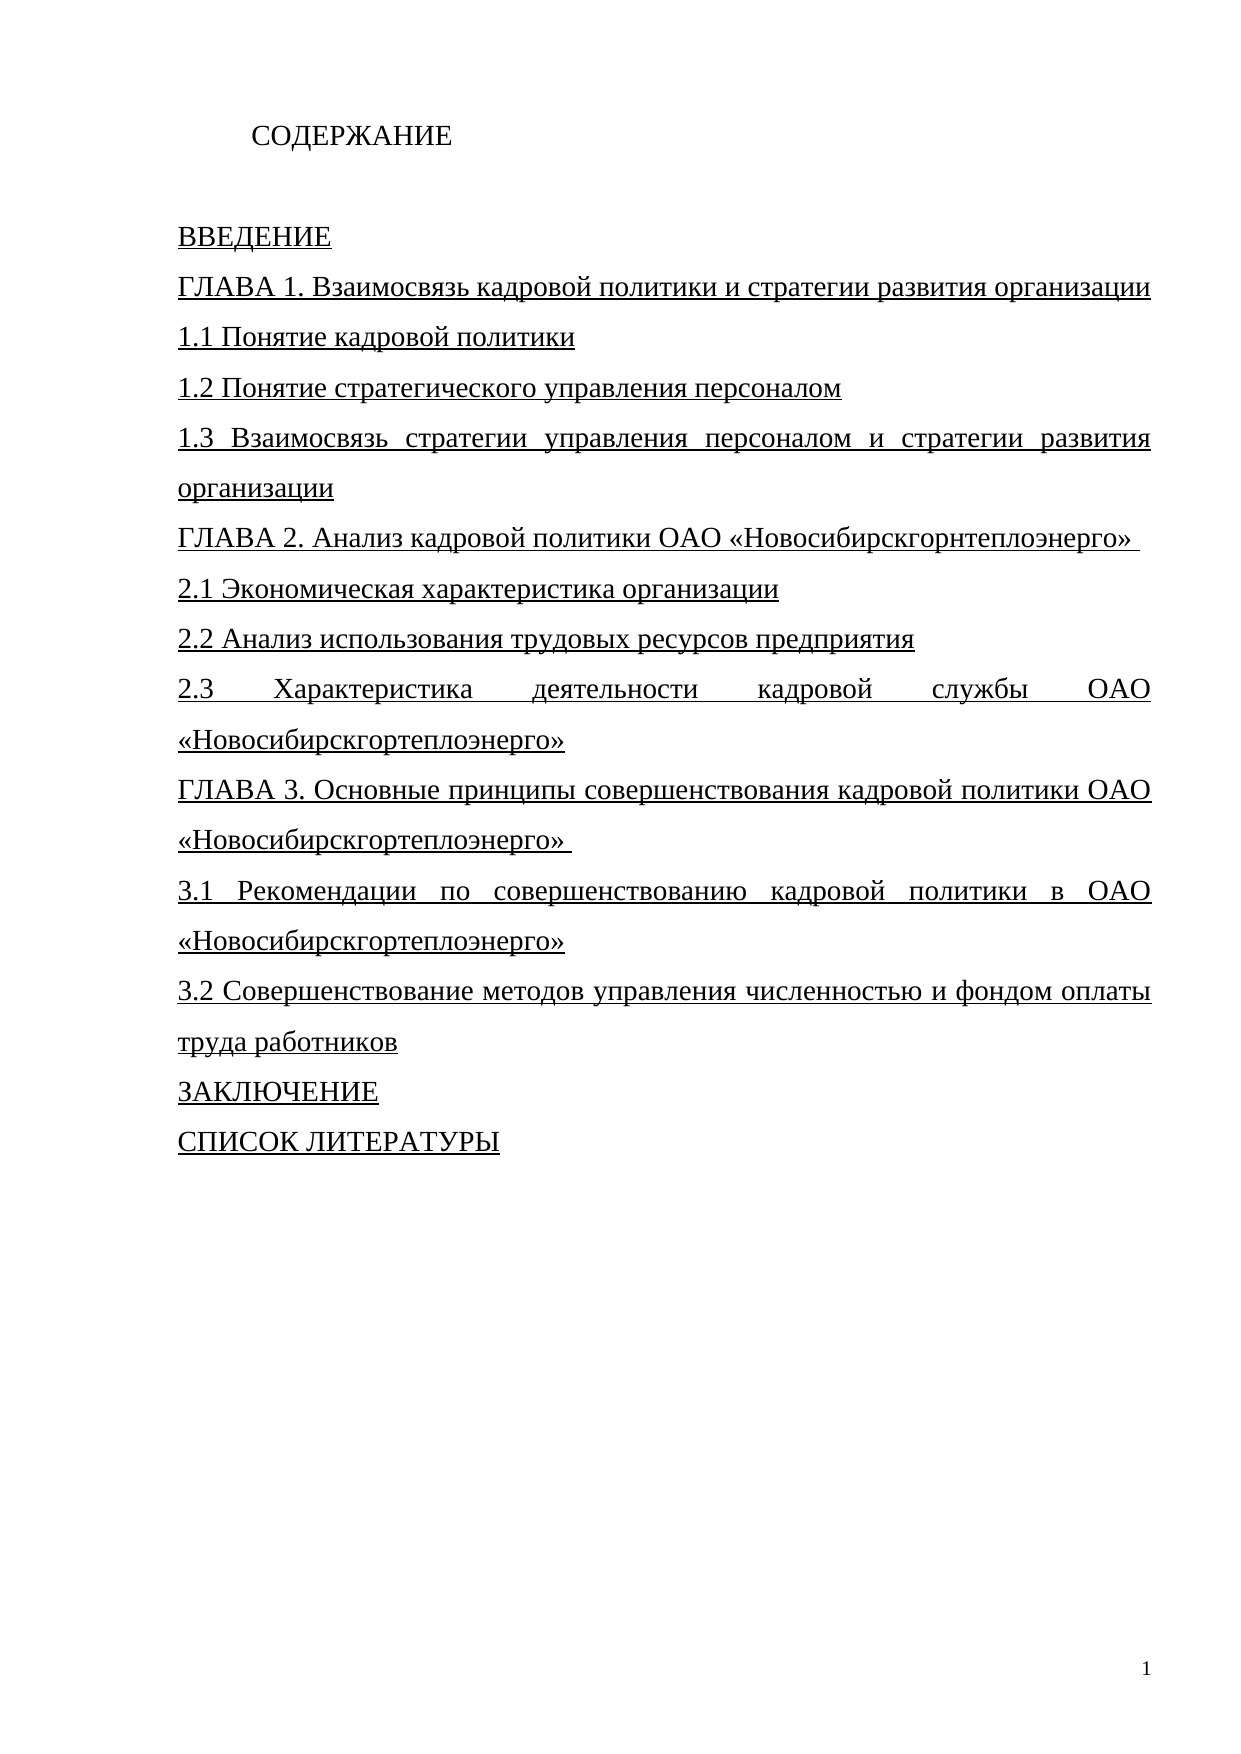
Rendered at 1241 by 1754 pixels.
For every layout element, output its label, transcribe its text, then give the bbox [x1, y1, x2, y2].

text ГЛАВА 2. Анализ кадровой политики ОАО «Новосибирскгорнтеплоэнерго» [177, 521, 1152, 554]
text СПИСОК ЛИТЕРАТУРЫ [177, 1124, 1152, 1158]
text ВВЕДЕНИЕ [177, 219, 1152, 252]
text 1.3 Взаимосвязь стратегии управления персоналом и стратегии развития организации [177, 420, 1152, 504]
text 2.1 Экономическая характеристика организации [177, 571, 1152, 604]
text 3.1 Рекомендации по совершенствованию кадровой политики в ОАО «Новосибирскгортеплоэнерго» [177, 873, 1152, 902]
text ГЛАВА 3. Основные принципы совершенствования кадровой политики ОАО «Новосибирскгортеплоэнерго» [177, 772, 1152, 801]
text ГЛАВА 3. Основные принципы совершенствования кадровой политики ОАО «Новосибирскгортеплоэнерго» [177, 802, 1152, 856]
text 3.2 Совершенствование методов управления численностью и фондом оплаты труда работников [177, 973, 1152, 1003]
text 3.2 Совершенствование методов управления численностью и фондом оплаты труда работников [177, 1004, 1152, 1057]
text СОДЕРЖАНИЕ [177, 118, 1152, 152]
text 2.2 Анализ использования трудовых ресурсов предприятия [177, 621, 1152, 655]
text 2.3 Характеристика деятельности кадровой службы ОАО «Новосибирскгортеплоэнерго» [177, 672, 1152, 755]
text ГЛАВА 1. Взаимосвязь кадровой политики и стратегии развития организации [177, 269, 1152, 303]
text 1.2 Понятие стратегического управления персоналом [177, 370, 1152, 403]
text 3.1 Рекомендации по совершенствованию кадровой политики в ОАО «Новосибирскгортеплоэнерго» [177, 903, 1152, 957]
text Заключение [177, 1074, 1152, 1108]
text 1.1 Понятие кадровой политики [177, 319, 1152, 353]
